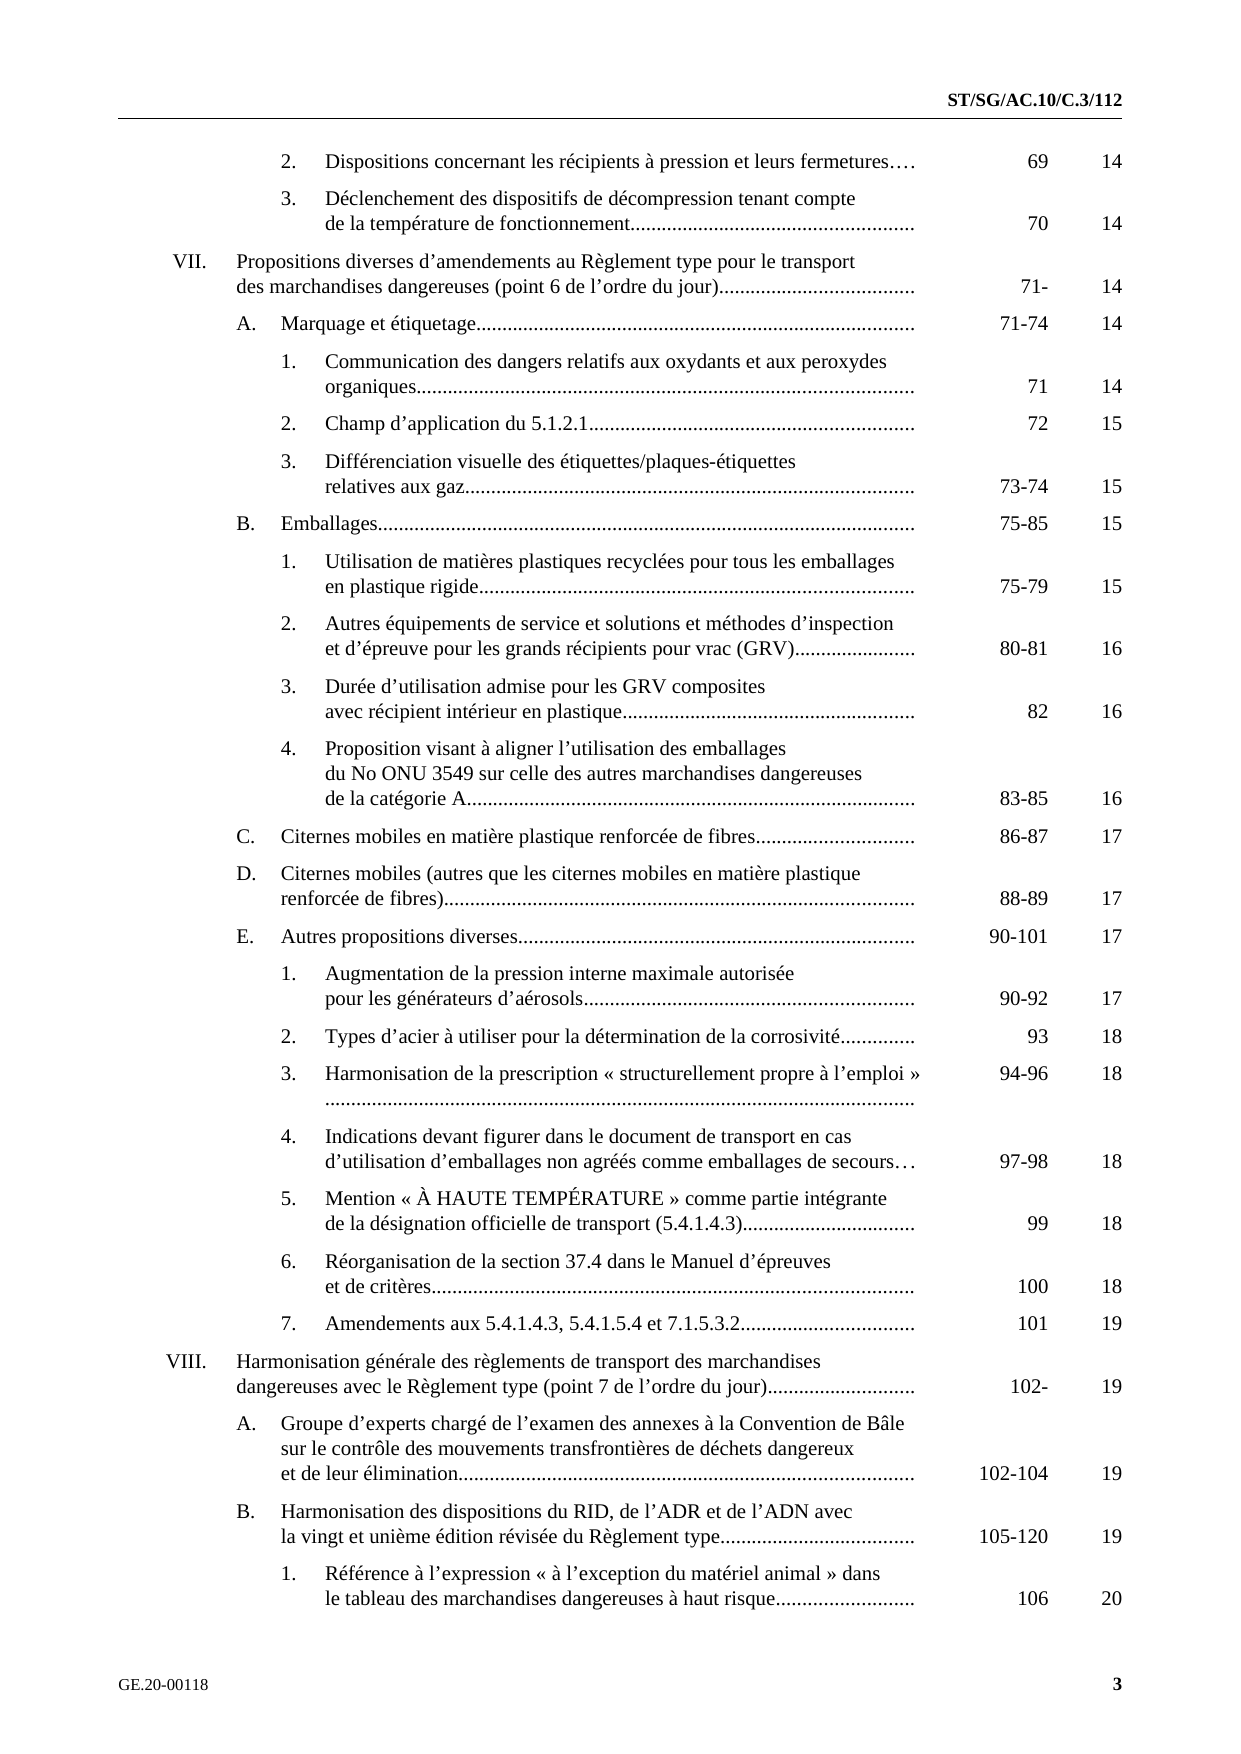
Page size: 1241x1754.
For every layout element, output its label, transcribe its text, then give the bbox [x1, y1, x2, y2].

text 6. Réorganisation de la section 37.4 dans le Manuel d’épreuves et de critères 100 18 [281, 1248, 1122, 1298]
text 4. Proposition visant à aligner l’utilisation des emballages du No ONU 3549 sur celle des autres marchandises dangereuses de la catégorie A 83-85 16 [281, 735, 1122, 810]
text 3. Durée d’utilisation admise pour les GRV composites avec récipient intérieur en plastique 82 16 [281, 673, 1122, 723]
text B. Harmonisation des dispositions du RID, de l’ADR et de l’ADN avec la vingt et unième édition révisée du Règlement type 105-120 19 [236, 1498, 1122, 1548]
text D. Citernes mobiles (autres que les citernes mobiles en matière plastique renforcée de fibres) 88-89 17 [236, 860, 1122, 910]
text 5. Mention « À HAUTE TEMPÉRATURE » comme partie intégrante de la désignation officielle de transport (5.4.1.4.3) 99 18 [281, 1185, 1122, 1235]
text 1. Utilisation de matières plastiques recyclées pour tous les emballages en plastique rigide 75-79 15 [281, 548, 1122, 598]
text 1. Communication des dangers relatifs aux oxydants et aux peroxydes organiques 71 14 [281, 348, 1122, 398]
text B. Emballages 75-85 15 [236, 510, 1122, 535]
text C. Citernes mobiles en matière plastique renforcée de fibres 86-87 17 [236, 823, 1122, 848]
text E. Autres propositions diverses 90-101 17 [236, 923, 1122, 948]
text A. Marquage et étiquetage 71-74 14 [236, 310, 1122, 335]
text 1. Référence à l’expression « à l’exception du matériel animal » dans le tableau des marchandises dangereuses à haut risque 106 20 [281, 1560, 1122, 1610]
text 2. Types d’acier à utiliser pour la détermination de la corrosivité 93 18 [281, 1023, 1122, 1048]
text VIII. Harmonisation générale des règlements de transport des marchandises dangereuses avec le Règlement type (point 7 de l’ordre du jour) 102- 19 [118, 1348, 1122, 1398]
text 2. Dispositions concernant les récipients à pression et leurs fermetures 69 14 [281, 148, 1122, 173]
text VII. Propositions diverses d’amendements au Règlement type pour le transport des marchandises dangereuses (point 6 de l’ordre du jour) 71- 14 [118, 248, 1122, 298]
text 1. Augmentation de la pression interne maximale autorisée pour les générateurs d’aérosols 90-92 17 [281, 960, 1122, 1010]
text 3. Déclenchement des dispositifs de décompression tenant compte de la température de fonctionnement 70 14 [281, 185, 1122, 235]
text 2. Autres équipements de service et solutions et méthodes d’inspection et d’épreuve pour les grands récipients pour vrac (GRV) 80-81 16 [281, 610, 1122, 660]
text 4. Indications devant figurer dans le document de transport en cas d’utilisation d’emballages non agréés comme emballages de secours 97-98 18 [281, 1123, 1122, 1173]
text 2. Champ d’application du 5.1.2.1 72 15 [281, 410, 1122, 435]
text 7. Amendements aux 5.4.1.4.3, 5.4.1.5.4 et 7.1.5.3.2 101 19 [281, 1310, 1122, 1335]
text 3. Harmonisation de la prescription « structurellement propre à l’emploi » 94-96 18 [281, 1060, 1122, 1110]
text 3. Différenciation visuelle des étiquettes/plaques-étiquettes relatives aux gaz 73-74 15 [281, 448, 1122, 498]
text A. Groupe d’experts chargé de l’examen des annexes à la Convention de Bâle sur le contrôle des mouvements transfrontières de déchets dangereux et de leur élimination 102-104 19 [236, 1410, 1122, 1485]
